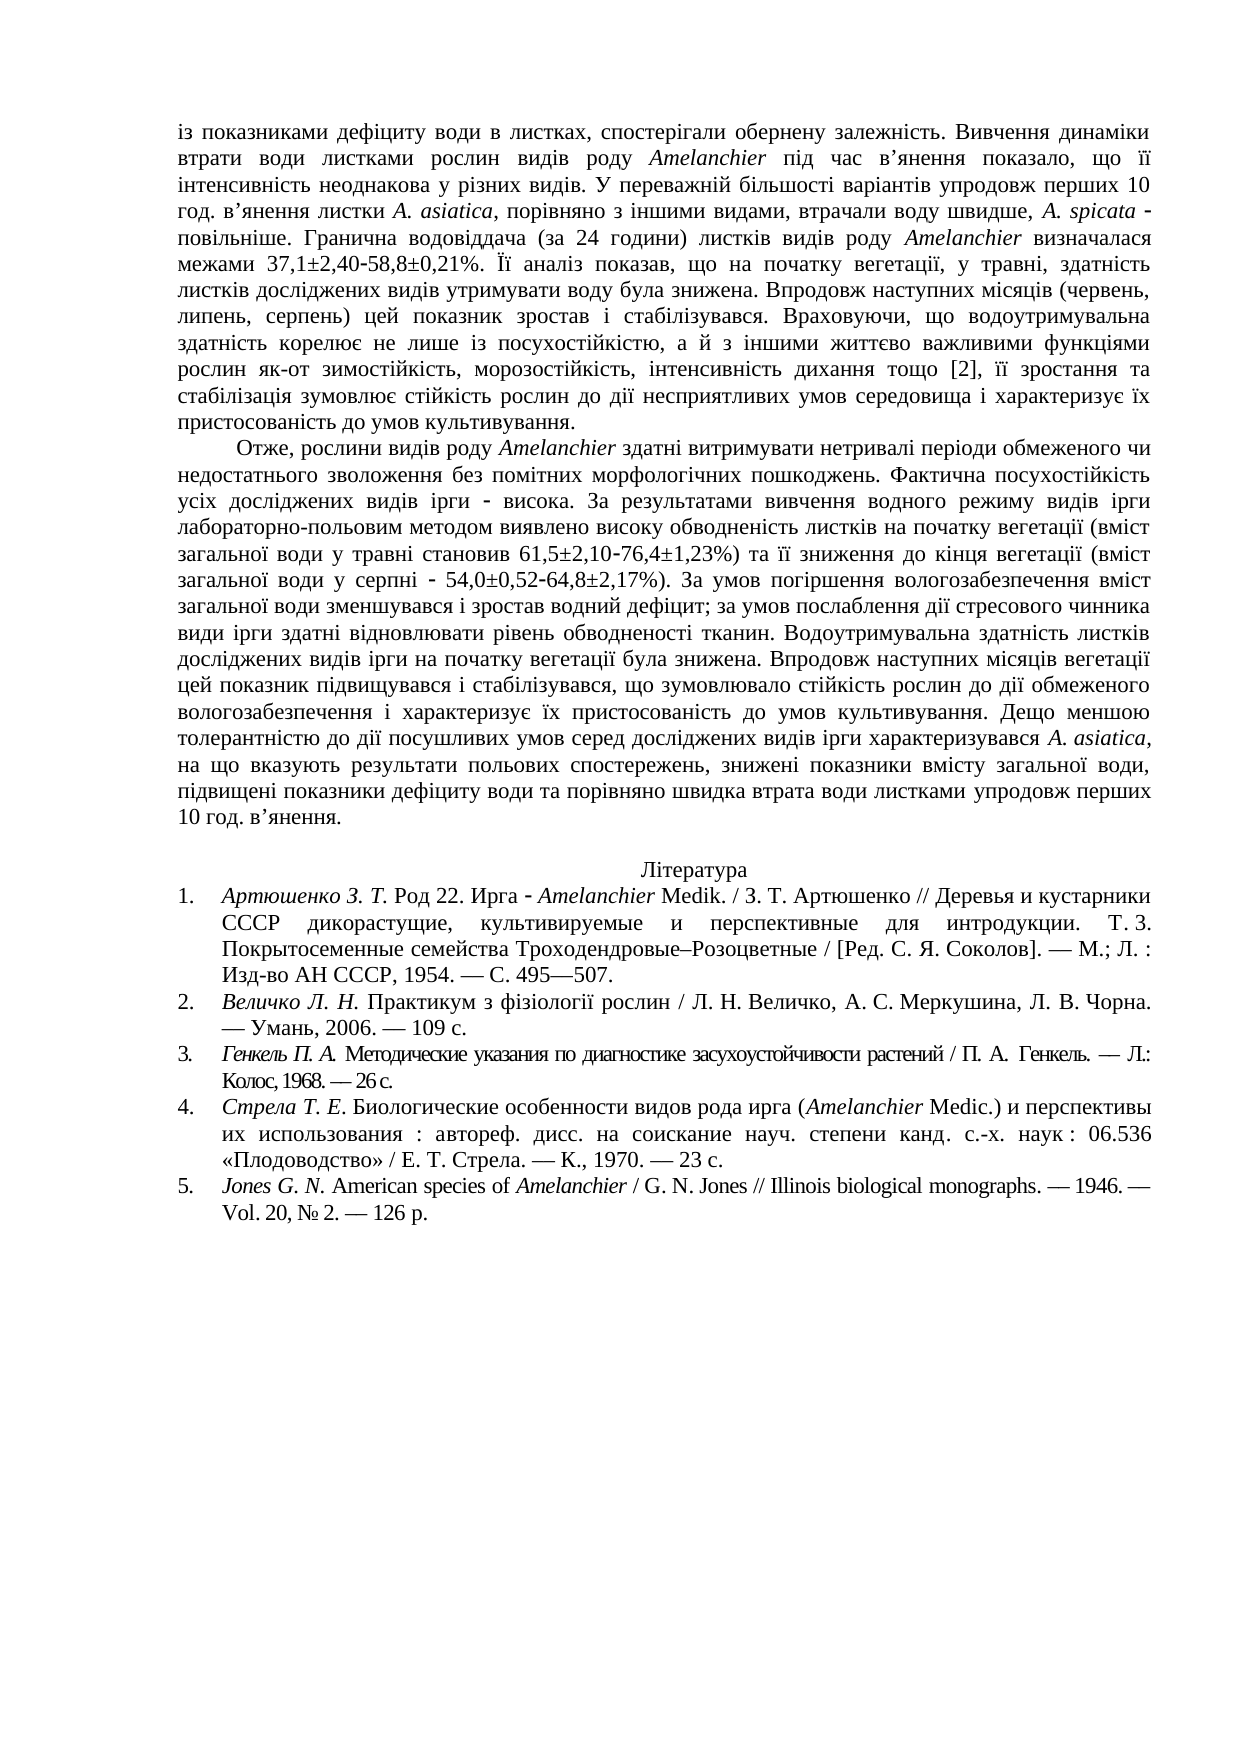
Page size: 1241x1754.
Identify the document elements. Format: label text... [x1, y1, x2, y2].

text Література [177, 856, 1152, 882]
list Генкель П. А. Методические указания по диагностике засухоустойчивости растений / П. А. Генкель. –– Л.: Колос, 1968. –– 26 с. [177, 1041, 1152, 1093]
list Jones G. N. American species of Amelanchier / G. N. Jones // biological monographs. –– 1946. –– Vol. 20, № 2. –– 126 р. [428, 1172, 1152, 1225]
list Стрела Т. Е. Биологические особенности видов рода ирга (Amelanchier Medic.) и перспективы их использования : автореф. дисс. на соискание науч. степени канд. с.-х. наук : 06.536 «Плодоводство» / Е. Т. Стрела. –– К., 1970. –– 23 с. [177, 1093, 1152, 1172]
text Отже, рослини видів роду Amelanchier здатні витримувати нетривалі періоди обмеженого чи недостатнього зволоження без помітних морфологічних пошкоджень. Фактична посухостійкість усіх досліджених видів ірги висока. За результатами вивчення водного режиму видів ірги лабораторно-польовим методом виявлено високу обводненість листків на початку вегетації (вміст загальної води у травні становив 61,5±2,1076,4±1,23%) та її зниження до кінця вегетації (вміст загальної води у серпні 54,0±0,5264,8±2,17%). За умов погіршення вологозабезпечення вміст загальної води зменшувався і зростав водний дефіцит; за умов послаблення дії стресового чинника види ірги здатні відновлювати рівень обводненості тканин. Водоутримувальна здатність листків досліджених видів ірги на початку вегетації була знижена. Впродовж наступних місяців вегетації цей показник підвищувався і стабілізувався, що зумовлювало стійкість рослин до дії обмеженого вологозабезпечення і характеризує їх пристосованість до умов культивування. Дещо меншою толерантністю до дії посушливих умов серед досліджених видів ірги характеризувався A. asiatica, на що вказують результати польових спостережень, знижені показники вмісту загальної води, підвищені показники дефіциту води та порівняно швидка втрата води листками упродовж перших 10 год. в’янення. [177, 434, 1152, 830]
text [177, 118, 1152, 434]
list Артюшенко З. Т. Род 22. Ирга Amelanchier Medik. / З. Т. Артюшенко // Деревья и кустарники СССР дикорастущие, культивируемые и перспективные для интродукции. Т. 3. Покрытосеменные семейства Троходендровые–Розоцветные / [Ред. С. Я. Соколов]. –– М.; Л. : Изд-во АН СССР, 1954. –– С. 495––507. [177, 882, 1152, 988]
list Величко Л. Н. Практикум з фізіології рослин / Л. Н. Величко, А. С. Меркушина, Л. В. Чорна. –– Умань, 2006. –– 109 с. [177, 988, 1152, 1041]
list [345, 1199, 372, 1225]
